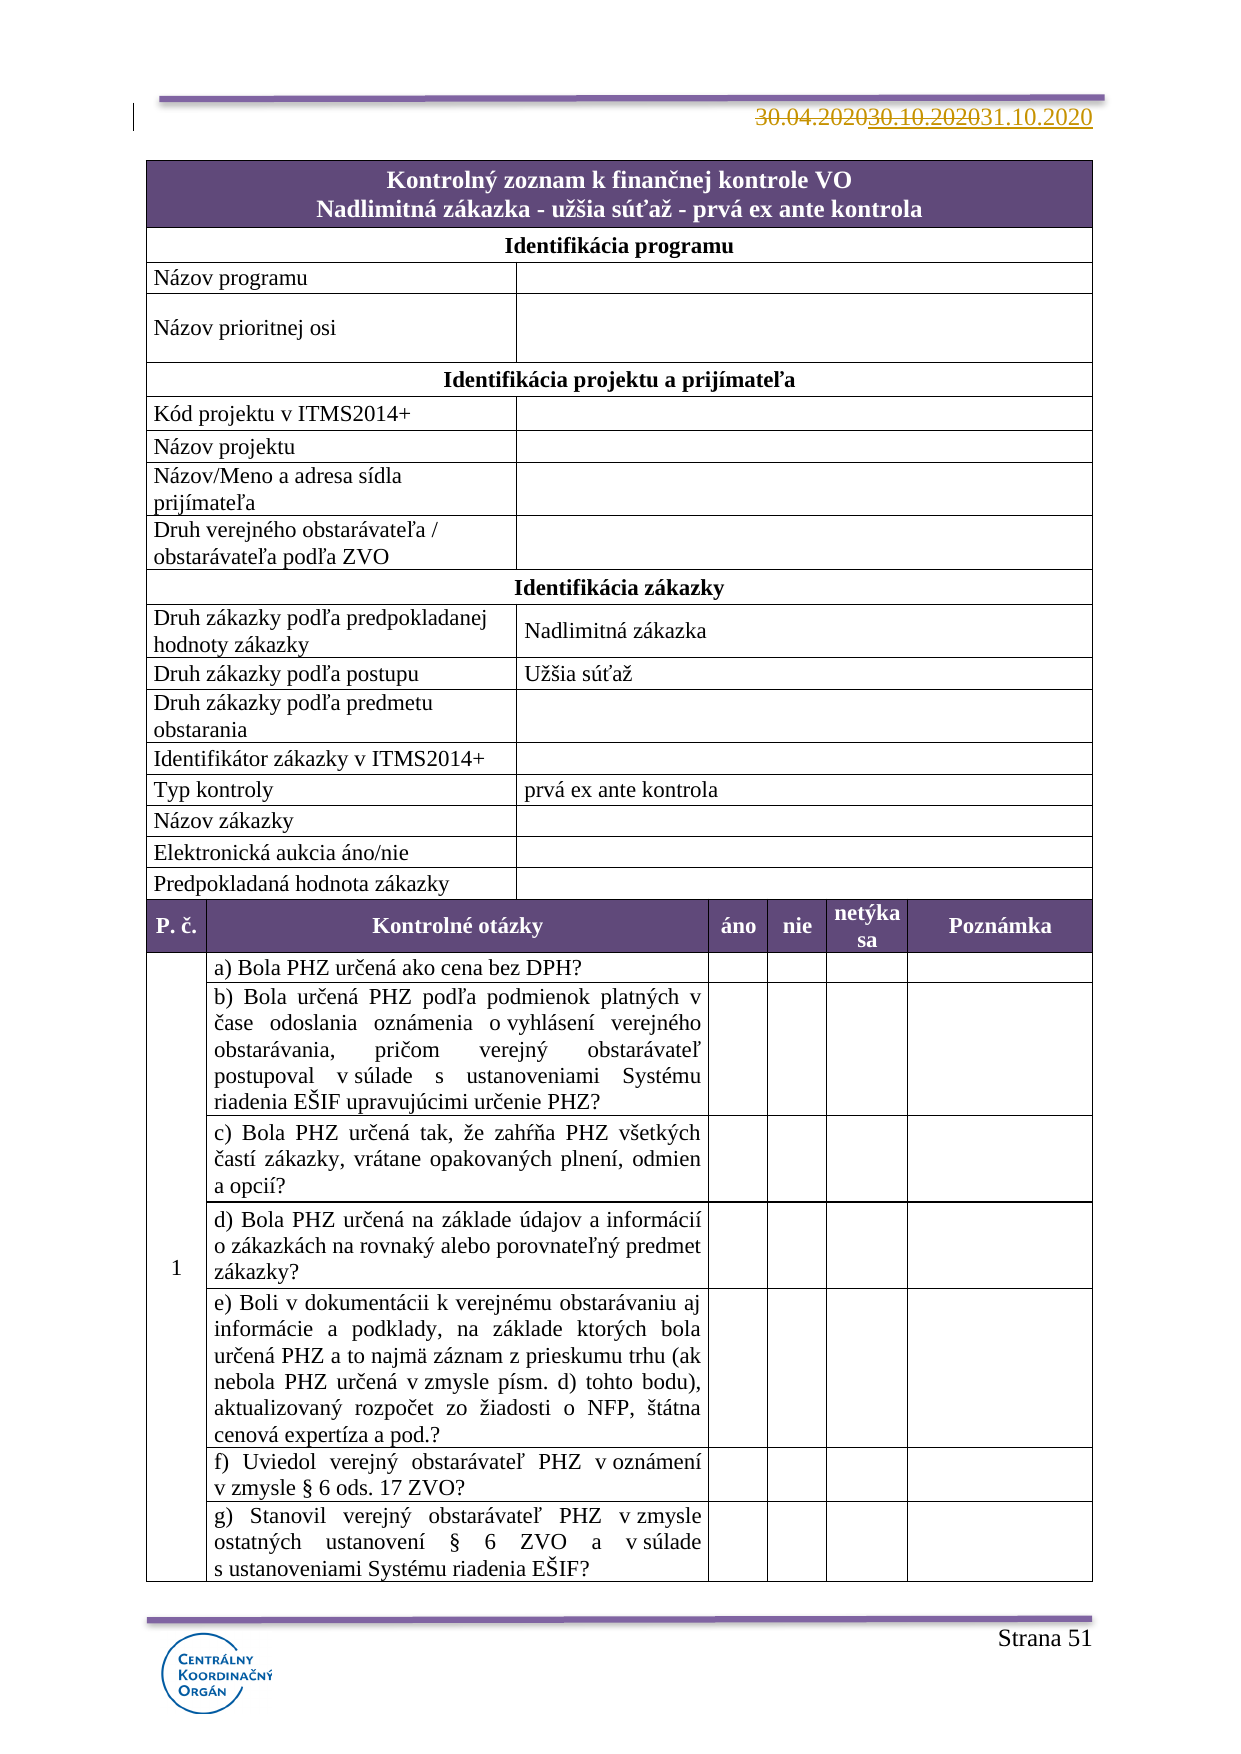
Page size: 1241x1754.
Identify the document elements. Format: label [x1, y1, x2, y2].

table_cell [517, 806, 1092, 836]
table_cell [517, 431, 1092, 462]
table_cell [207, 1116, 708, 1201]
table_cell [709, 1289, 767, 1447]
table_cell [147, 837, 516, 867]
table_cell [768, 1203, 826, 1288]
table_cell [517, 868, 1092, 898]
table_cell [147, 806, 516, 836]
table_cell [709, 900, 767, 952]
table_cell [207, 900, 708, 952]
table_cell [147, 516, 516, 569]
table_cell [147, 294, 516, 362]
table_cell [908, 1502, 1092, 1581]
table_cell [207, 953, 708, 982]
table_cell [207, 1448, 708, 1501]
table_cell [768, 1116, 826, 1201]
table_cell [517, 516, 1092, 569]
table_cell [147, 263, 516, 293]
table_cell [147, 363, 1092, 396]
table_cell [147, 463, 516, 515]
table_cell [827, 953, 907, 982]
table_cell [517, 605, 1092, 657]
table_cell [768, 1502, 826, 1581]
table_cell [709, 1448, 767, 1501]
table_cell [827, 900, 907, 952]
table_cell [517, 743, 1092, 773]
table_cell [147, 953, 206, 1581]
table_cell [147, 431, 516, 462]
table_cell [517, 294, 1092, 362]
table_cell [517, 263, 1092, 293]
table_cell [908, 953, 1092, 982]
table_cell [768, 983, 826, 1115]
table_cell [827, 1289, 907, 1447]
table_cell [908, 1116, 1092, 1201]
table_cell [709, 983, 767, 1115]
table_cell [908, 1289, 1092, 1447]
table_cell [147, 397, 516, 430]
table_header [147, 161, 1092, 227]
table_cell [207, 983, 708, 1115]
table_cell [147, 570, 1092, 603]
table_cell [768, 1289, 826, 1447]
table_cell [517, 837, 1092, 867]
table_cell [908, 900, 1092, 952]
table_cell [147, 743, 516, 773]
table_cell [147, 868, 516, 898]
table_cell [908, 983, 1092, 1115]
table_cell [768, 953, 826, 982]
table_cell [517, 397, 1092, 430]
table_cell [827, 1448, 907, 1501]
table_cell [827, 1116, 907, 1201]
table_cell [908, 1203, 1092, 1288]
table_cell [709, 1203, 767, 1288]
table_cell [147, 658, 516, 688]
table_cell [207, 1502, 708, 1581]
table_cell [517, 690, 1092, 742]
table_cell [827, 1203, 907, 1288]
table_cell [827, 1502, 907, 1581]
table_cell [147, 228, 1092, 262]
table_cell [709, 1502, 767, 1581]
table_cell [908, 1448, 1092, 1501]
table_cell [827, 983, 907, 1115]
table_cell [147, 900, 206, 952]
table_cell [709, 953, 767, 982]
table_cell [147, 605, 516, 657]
picture [159, 1631, 272, 1713]
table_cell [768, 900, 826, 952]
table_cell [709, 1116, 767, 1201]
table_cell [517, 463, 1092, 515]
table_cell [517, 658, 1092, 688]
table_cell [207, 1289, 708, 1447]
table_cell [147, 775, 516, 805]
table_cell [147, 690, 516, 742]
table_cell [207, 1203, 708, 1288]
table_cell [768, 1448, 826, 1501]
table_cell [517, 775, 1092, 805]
